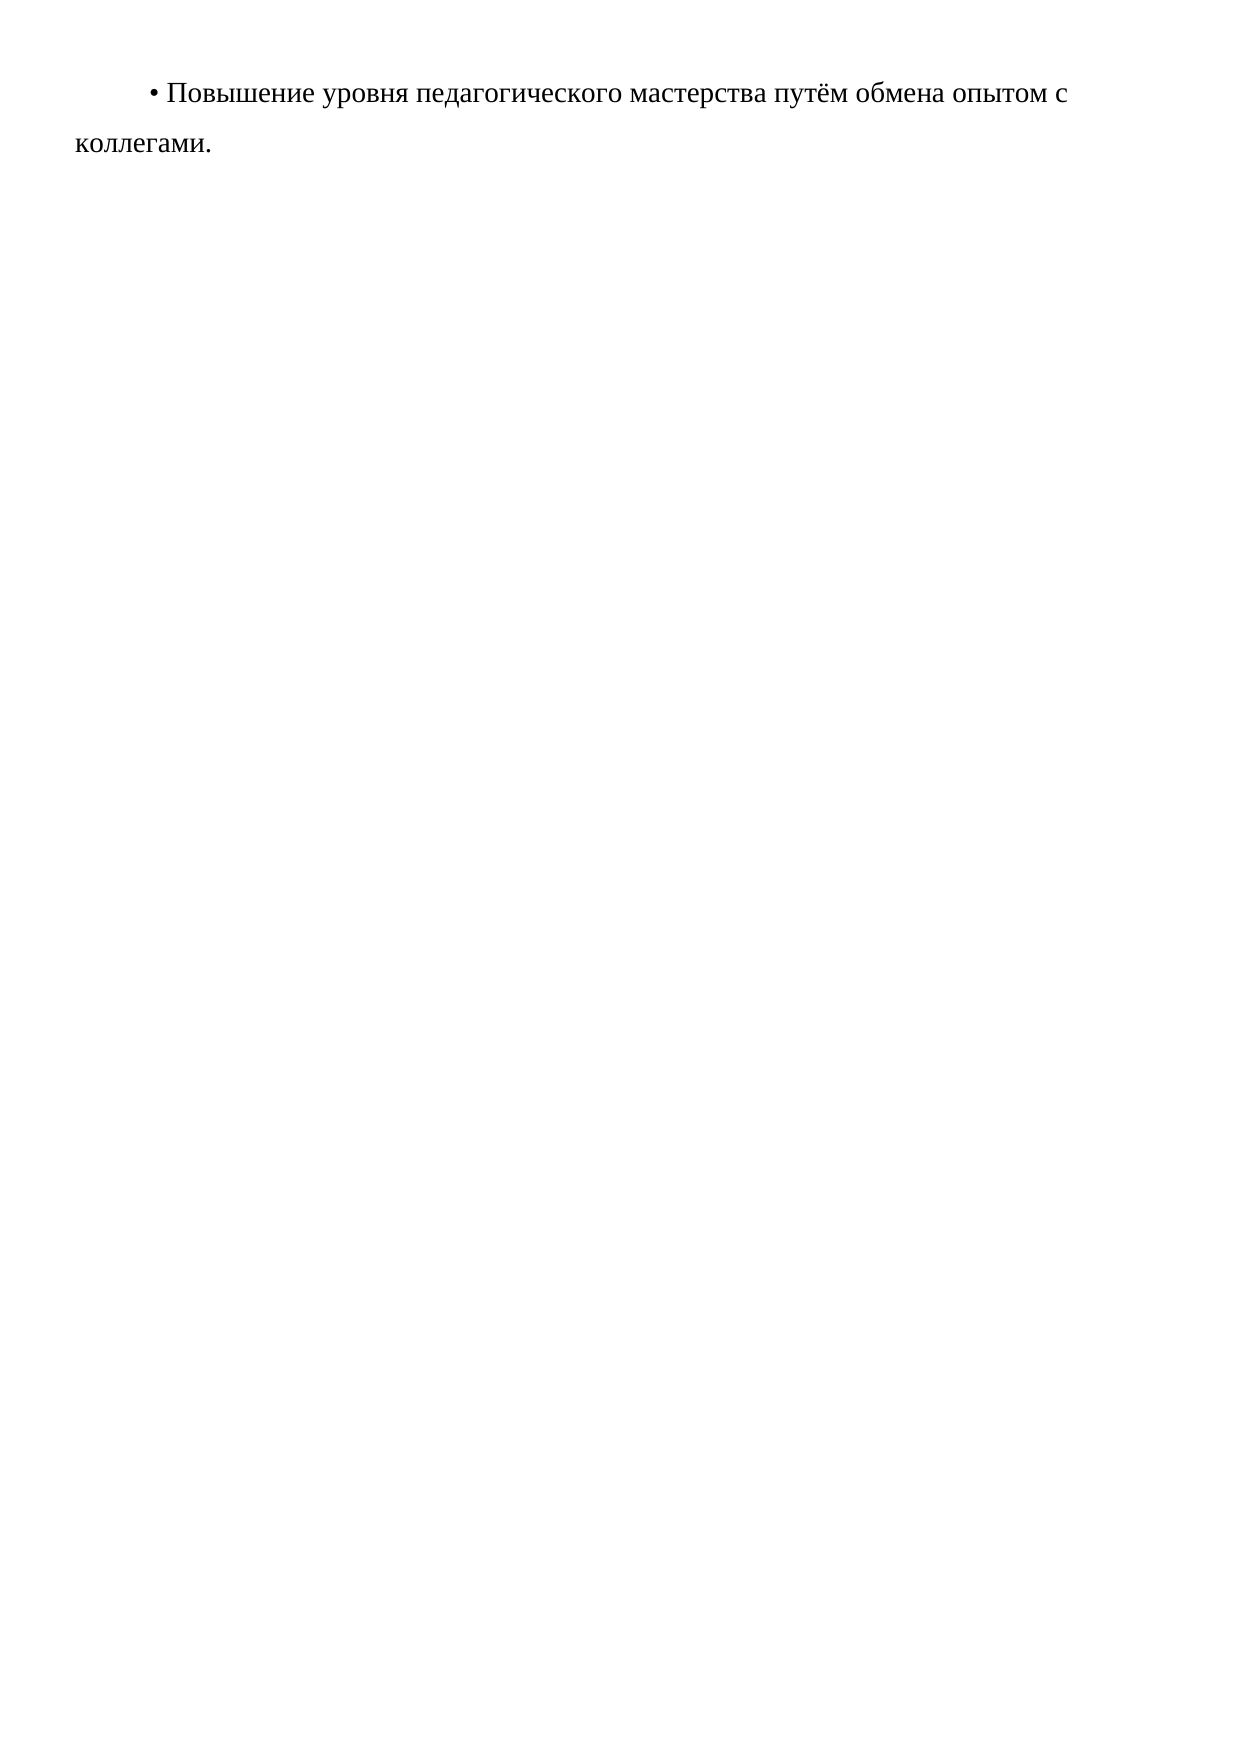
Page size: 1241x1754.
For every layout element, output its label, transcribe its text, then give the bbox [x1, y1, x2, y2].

text • Повышение уровня педагогического мастерства путём обмена опытом с коллегами. [75, 75, 1165, 159]
